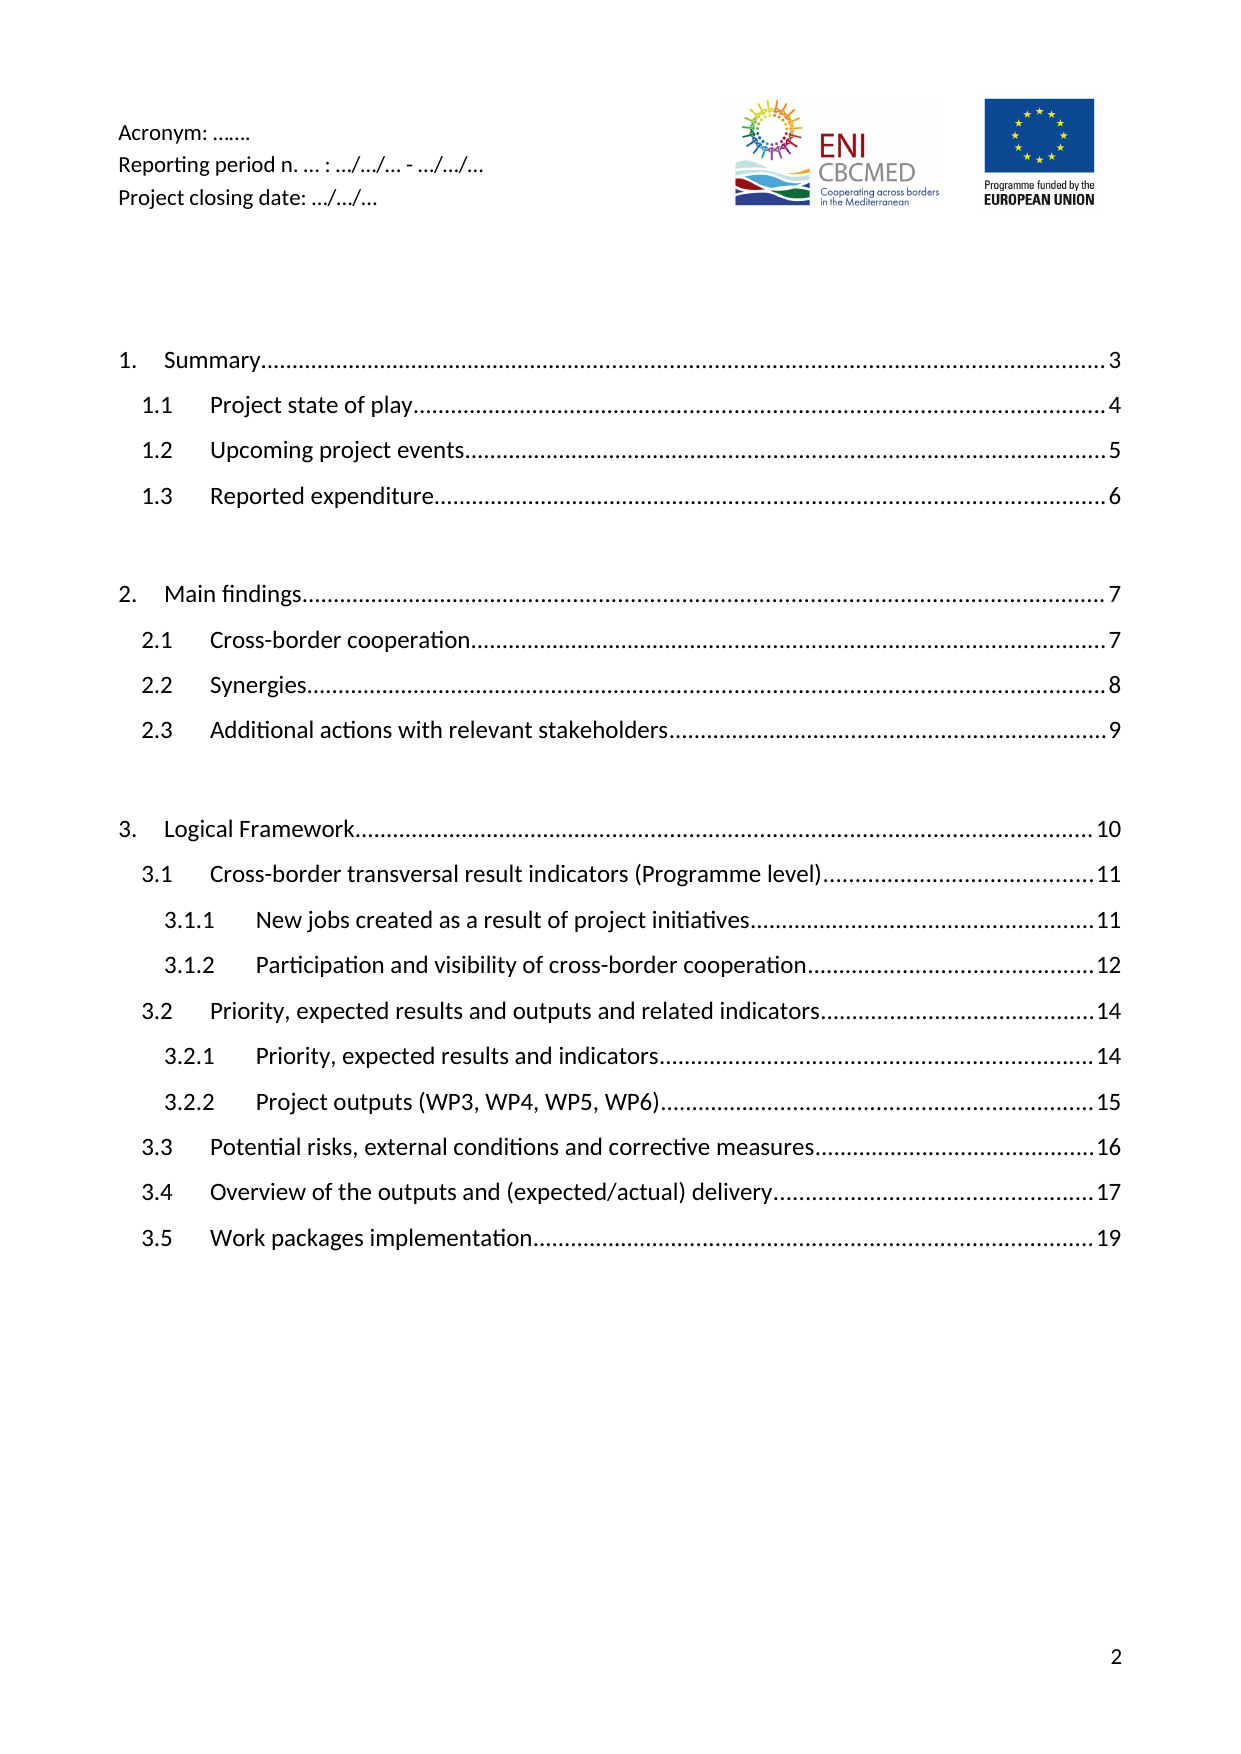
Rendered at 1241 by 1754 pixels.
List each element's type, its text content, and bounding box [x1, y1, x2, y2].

text 1.3 Reported expenditure 6 [141, 480, 1122, 511]
text 2.3 Additional actions with relevant stakeholders 9 [141, 715, 1122, 745]
text 3.5 Work packages implementation 19 [141, 1222, 1122, 1252]
text 3.2.1 Priority, expected results and indicators 14 [164, 1040, 1122, 1071]
text 3.1.2 Participation and visibility of cross-border cooperation 12 [164, 949, 1122, 980]
text 3.4 Overview of the outputs and (expected/actual) delivery 17 [141, 1176, 1122, 1207]
text 1.2 Upcoming project events 5 [141, 434, 1122, 465]
picture [724, 98, 948, 208]
text 3.3 Potential risks, external conditions and corrective measures 16 [141, 1131, 1122, 1162]
text 2. Main findings 7 [118, 578, 1122, 609]
text 3.2 Priority, expected results and outputs and related indicators 14 [141, 995, 1122, 1025]
text 3.1 Cross-border transversal result indicators (Programme level) 11 [141, 858, 1122, 889]
text 2.1 Cross-border cooperation 7 [141, 624, 1122, 654]
text 3.1.1 New jobs created as a result of project initiatives 11 [164, 904, 1122, 934]
text 3. Logical Framework 10 [118, 813, 1122, 844]
text 1.1 Project state of play 4 [141, 389, 1122, 420]
text 2.2 Synergies 8 [141, 669, 1122, 700]
text 1. Summary 3 [118, 344, 1122, 374]
text 3.2.2 Project outputs (WP3, WP4, WP5, WP6) 15 [164, 1086, 1122, 1116]
